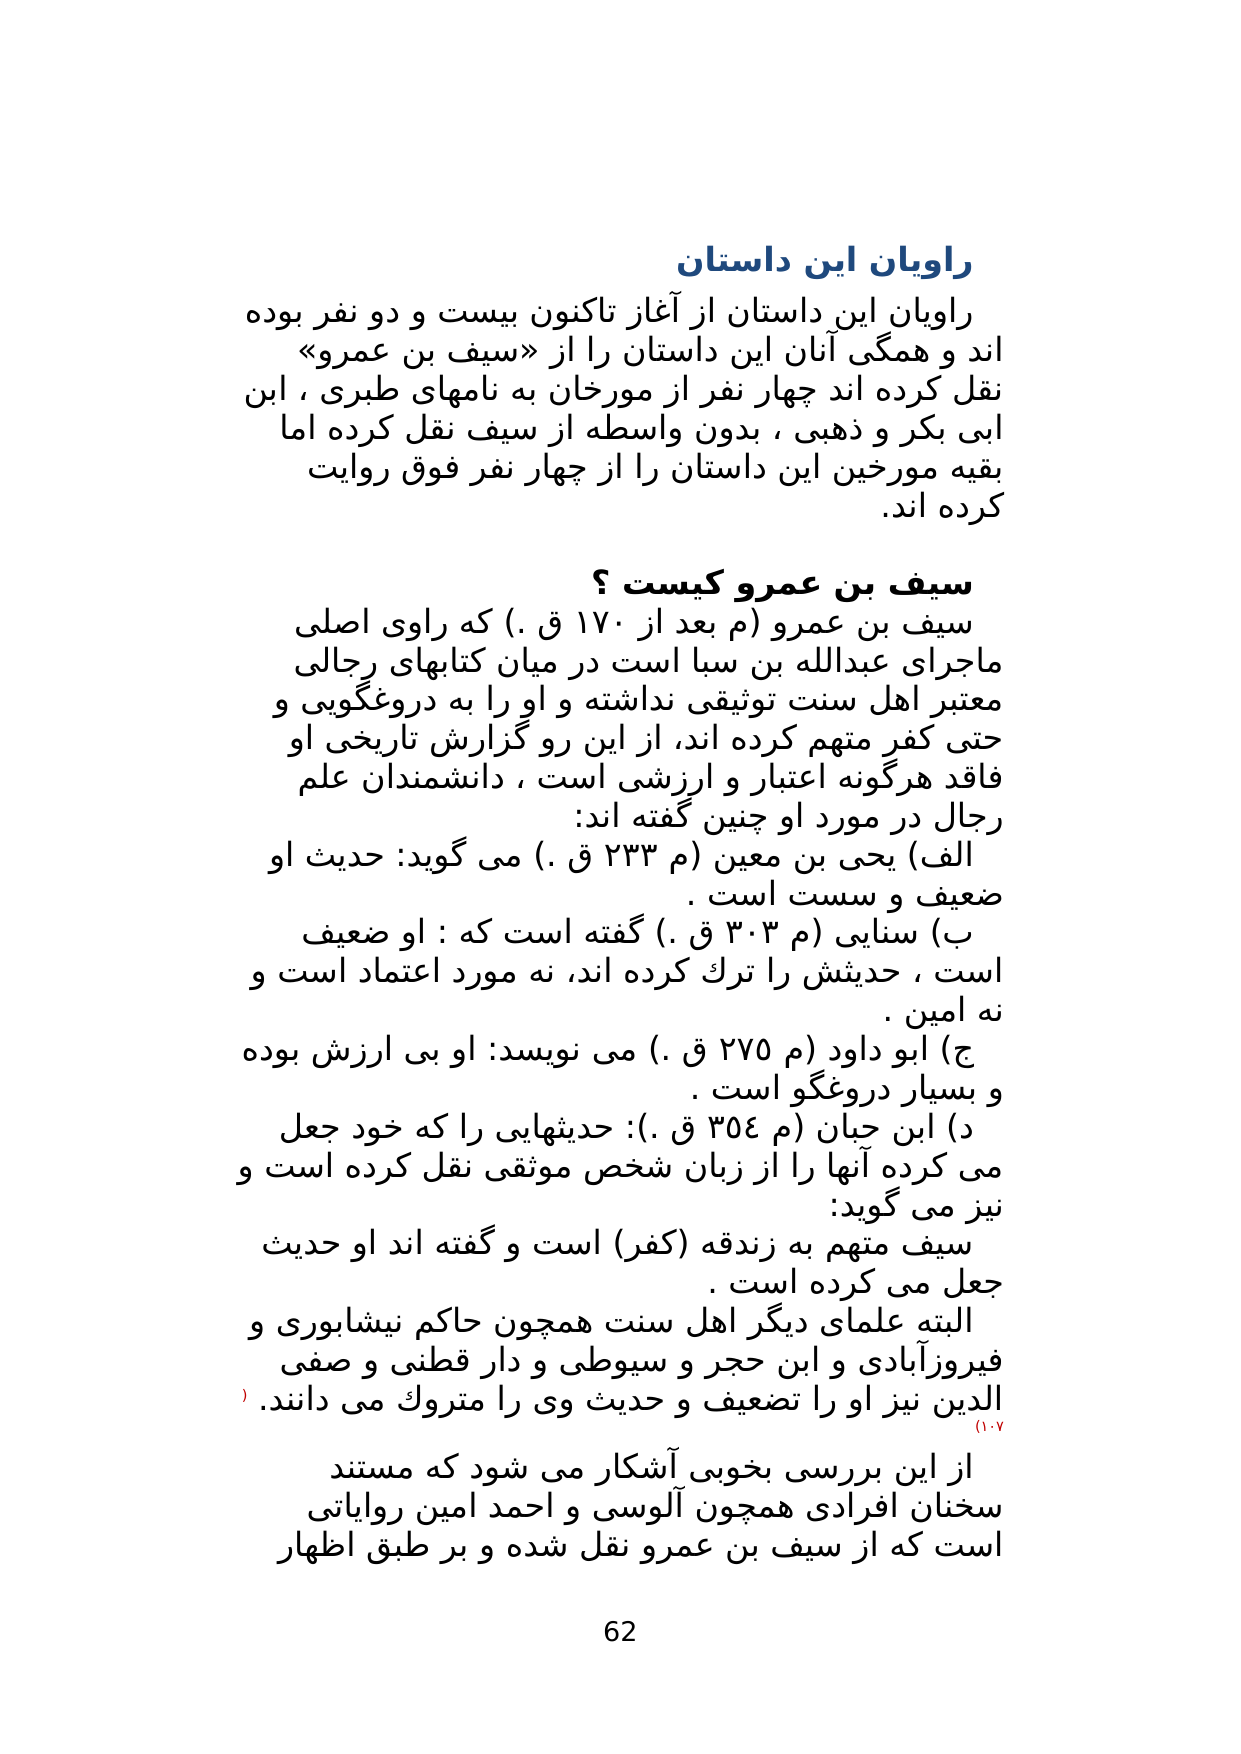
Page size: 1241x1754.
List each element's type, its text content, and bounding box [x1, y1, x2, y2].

text الف) يحى بن معين (م ٢٣٣ ق .) مى گويد: حديث او ضعيف و سست است . [236, 835, 1004, 913]
text ج) ابو داود (م ٢٧٥ ق .) مى نويسد: او بى ارزش بوده و بسيار دروغگو است . [236, 1029, 1004, 1107]
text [236, 1447, 1004, 1564]
text راويان اين داستان از آغاز تاكنون بيست و دو نفر بوده اند و همگى آنان اين داستان را از «سيف بن عمرو» نقل كرده اند چهار نفر از مورخان به نامهاى طبرى ، ابن ابى بكر و ذهبى ، بدون واسطه از سيف نقل كرده اما بقيه مورخين اين داستان را از چهار نفر فوق روايت كرده اند. [236, 292, 1004, 525]
text سيف بن عمرو (م بعد از ١٧٠ ق .) كه راوى اصلى ماجراى عبدالله بن سبا است در ميان كتابهاى رجالى معتبر اهل سنت توثيقى نداشته و او را به دروغگويى و حتى كفر متهم كرده اند، از اين رو گزارش تاريخى او فاقد هرگونه اعتبار و ارزشى است ، دانشمندان علم رجال در مورد او چنين گفته اند: [236, 602, 1004, 835]
text سيف متهم به زندقه (كفر) است و گفته اند او حديث جعل مى كرده است . [236, 1224, 1004, 1302]
text البته علماى ديگر اهل سنت همچون حاكم نيشابورى و فيروزآبادى و ابن حجر و سيوطى و دار قطنى و صفى الدين نيز او را تضعيف و حديث وى را متروك مى دانند. (١٠٧) [236, 1302, 1004, 1447]
text سيف بن عمرو كيست ؟ [236, 563, 1004, 602]
text د) ابن حبان (م ٣٥٤ ق .): حديثهايى را كه خود جعل مى كرده آنها را از زبان شخص موثقى نقل كرده است و نيز مى گويد: [236, 1107, 1004, 1224]
subtitle راويان اين داستان [236, 241, 1004, 279]
text ب) سنايى (م ٣٠٣ ق .) گفته است كه : او ضعيف است ، حديثش را ترك كرده اند، نه مورد اعتماد است و نه امين . [236, 913, 1004, 1029]
